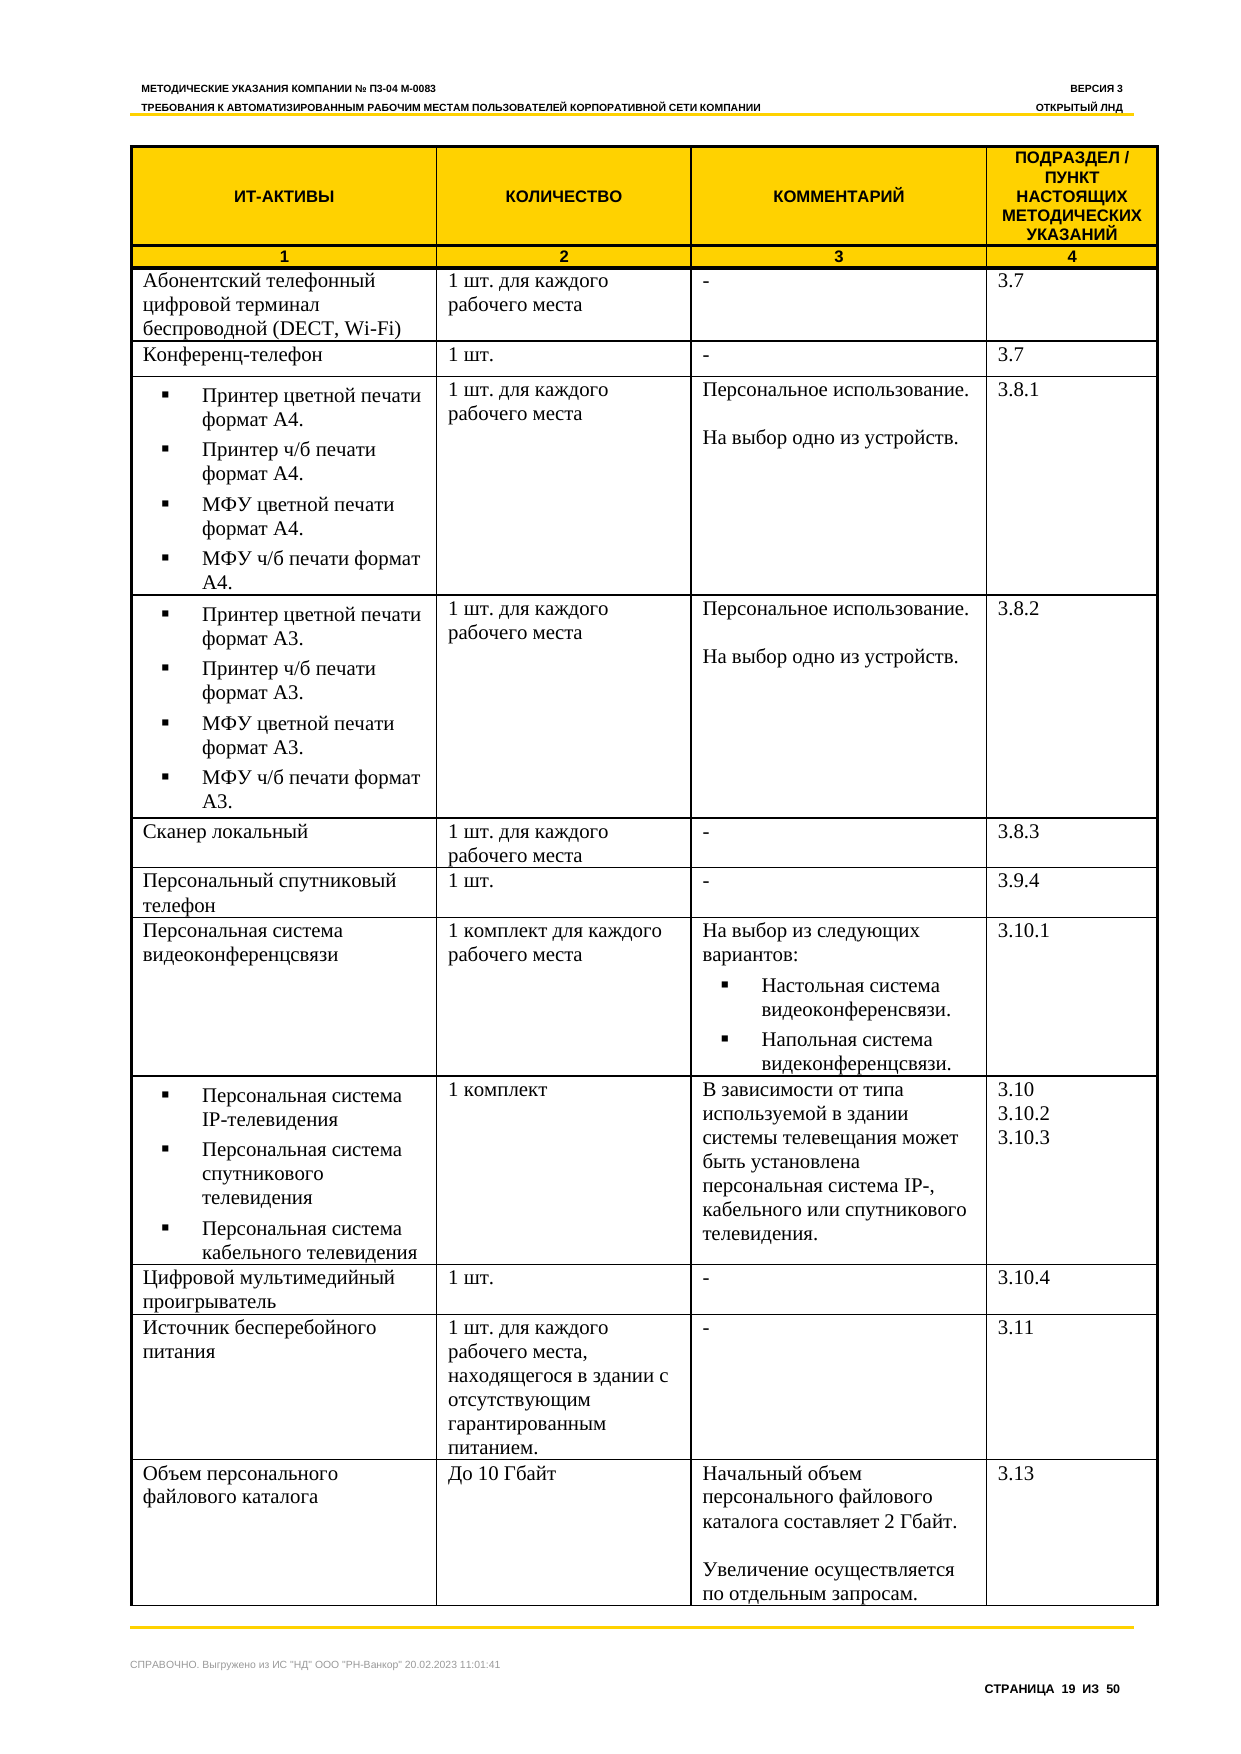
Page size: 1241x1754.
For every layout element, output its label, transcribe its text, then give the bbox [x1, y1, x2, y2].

table_cell 3.7 [987, 270, 1156, 340]
table_cell 1 шт. для каждого рабочего места [437, 377, 690, 594]
table_cell - [692, 1265, 986, 1313]
table_cell Персональная система видеоконференцсвязи [133, 918, 436, 1075]
table_cell 3.8.2 [987, 596, 1156, 817]
table_cell Персональная система IP-телевидения Персональная система спутникового телевидения Персональная система кабельного телевидения [133, 1077, 436, 1264]
table_cell 3 [692, 247, 986, 266]
table_cell Конференц-телефон [133, 342, 436, 376]
table_cell Источник бесперебойного питания [133, 1315, 436, 1459]
table_cell 3.10.1 [987, 918, 1156, 1075]
table_cell 1 шт. для каждого рабочего места [437, 270, 690, 340]
table_cell 3.9.4 [987, 868, 1156, 917]
table_cell Принтер цветной печати формат A4. Принтер ч/б печати формат А4. МФУ цветной печати формат А4. МФУ ч/б печати формат А4. [133, 377, 436, 594]
table_cell 1 комплект для каждого рабочего места [437, 918, 690, 1075]
table_cell 3.10.4 [987, 1265, 1156, 1313]
table_cell 1 шт. для каждого рабочего места, находящегося в здании с отсутствующим гарантированным питанием. [437, 1315, 690, 1459]
table_cell Персональное использование. На выбор одно из устройств. [692, 596, 986, 817]
table_cell Объем персонального файлового каталога [133, 1460, 436, 1605]
table_cell Начальный объем персонального файлового каталога составляет 2 Гбайт. Увеличение осуществляется по отдельным запросам. [692, 1460, 986, 1605]
table_cell 4 [987, 247, 1156, 266]
table_cell Цифровой мультимедийный проигрыватель [133, 1265, 436, 1313]
table_cell 1 шт. [437, 1265, 690, 1313]
table_cell - [692, 342, 986, 376]
table_cell - [692, 1315, 986, 1459]
table_cell - [692, 868, 986, 917]
table_cell 3.13 [987, 1460, 1156, 1605]
table_cell 1 [133, 247, 436, 266]
table_cell Персональное использование. На выбор одно из устройств. [692, 377, 986, 594]
table_cell - [692, 819, 986, 867]
table_cell 3.11 [987, 1315, 1156, 1459]
table_cell 1 шт. для каждого рабочего места [437, 819, 690, 867]
table_cell - [692, 270, 986, 340]
table_cell 1 шт. для каждого рабочего места [437, 596, 690, 817]
table_cell Принтер цветной печати формат А3. Принтер ч/б печати формат А3. МФУ цветной печати формат А3. МФУ ч/б печати формат А3. [133, 596, 436, 817]
table_header КОЛИЧЕСТВО [437, 148, 690, 244]
table_cell В зависимости от типа используемой в здании системы телевещания может быть установлена персональная система IP-, кабельного или спутникового телевидения. [692, 1077, 986, 1264]
table_cell 3.10 3.10.2 3.10.3 [987, 1077, 1156, 1264]
table_cell 3.8.1 [987, 377, 1156, 594]
table_cell 1 шт. [437, 868, 690, 917]
table_cell На выбор из следующих вариантов: Настольная система видеоконференсвязи. Напольная система видеконференцсвязи. [692, 918, 986, 1075]
table_cell Сканер локальный [133, 819, 436, 867]
table_cell Персональный спутниковый телефон [133, 868, 436, 917]
table_cell 3.8.3 [987, 819, 1156, 867]
table_header КОММЕНТАРИЙ [692, 148, 986, 244]
table_cell Абонентский телефонный цифровой терминал беспроводной (DECT, Wi-Fi) [133, 270, 436, 340]
table_header ИТ-АКТИВЫ [133, 148, 436, 244]
table_cell 3.7 [987, 342, 1156, 376]
table_cell 2 [437, 247, 690, 266]
table_cell 1 шт. [437, 342, 690, 376]
table_cell 1 комплект [437, 1077, 690, 1264]
table_cell До 10 Гбайт [437, 1460, 690, 1605]
table_header подраздел / ПУНКТ НАСТОЯЩИХ МЕТОДИЧЕСКИХ УКАЗАНИЙ [987, 148, 1156, 244]
